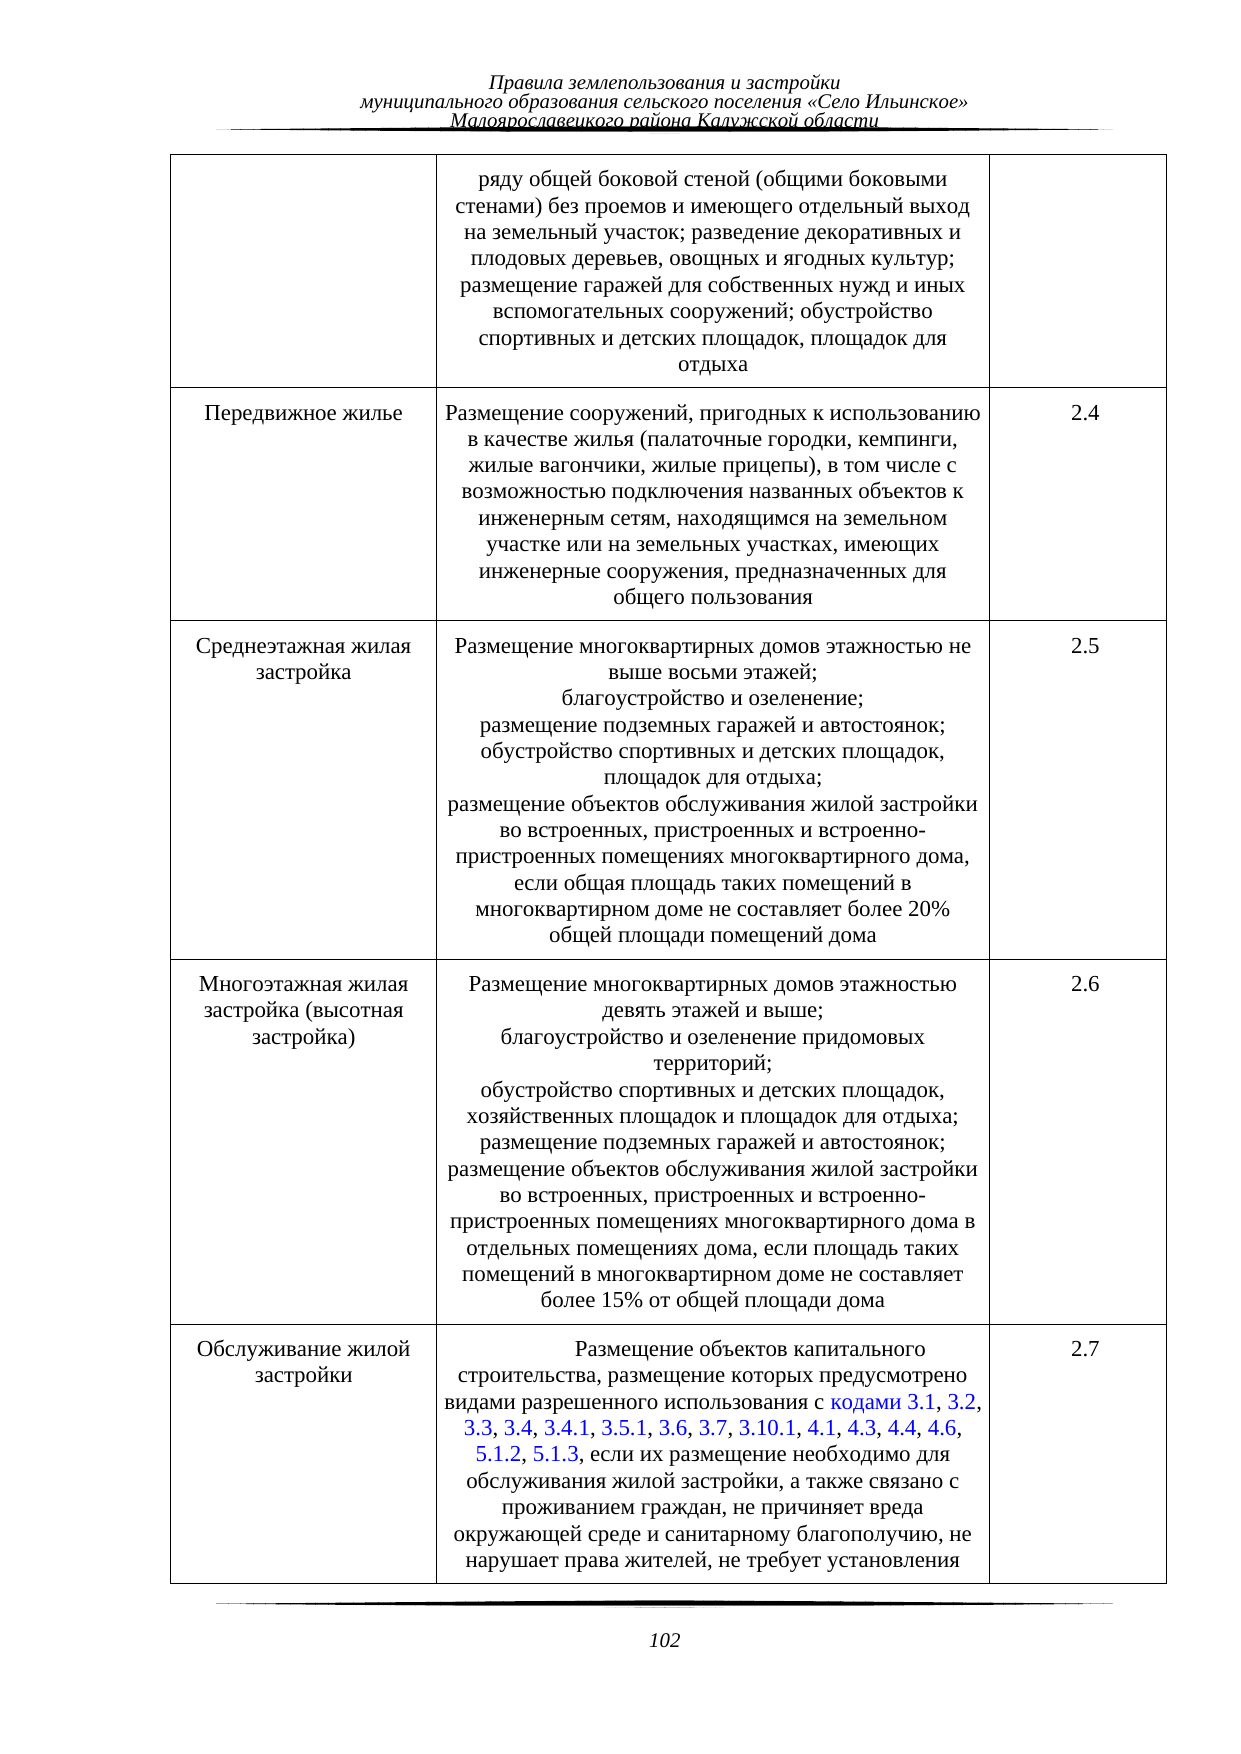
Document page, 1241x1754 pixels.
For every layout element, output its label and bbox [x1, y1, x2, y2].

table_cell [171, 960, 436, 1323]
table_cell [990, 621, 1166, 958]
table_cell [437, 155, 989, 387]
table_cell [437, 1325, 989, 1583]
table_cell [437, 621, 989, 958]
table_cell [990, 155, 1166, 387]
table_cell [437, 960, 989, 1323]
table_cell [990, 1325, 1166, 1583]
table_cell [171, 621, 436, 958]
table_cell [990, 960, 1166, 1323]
picture [215, 125, 1113, 134]
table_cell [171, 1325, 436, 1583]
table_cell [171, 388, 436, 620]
picture [215, 1600, 1113, 1608]
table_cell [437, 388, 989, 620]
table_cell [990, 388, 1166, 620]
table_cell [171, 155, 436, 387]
